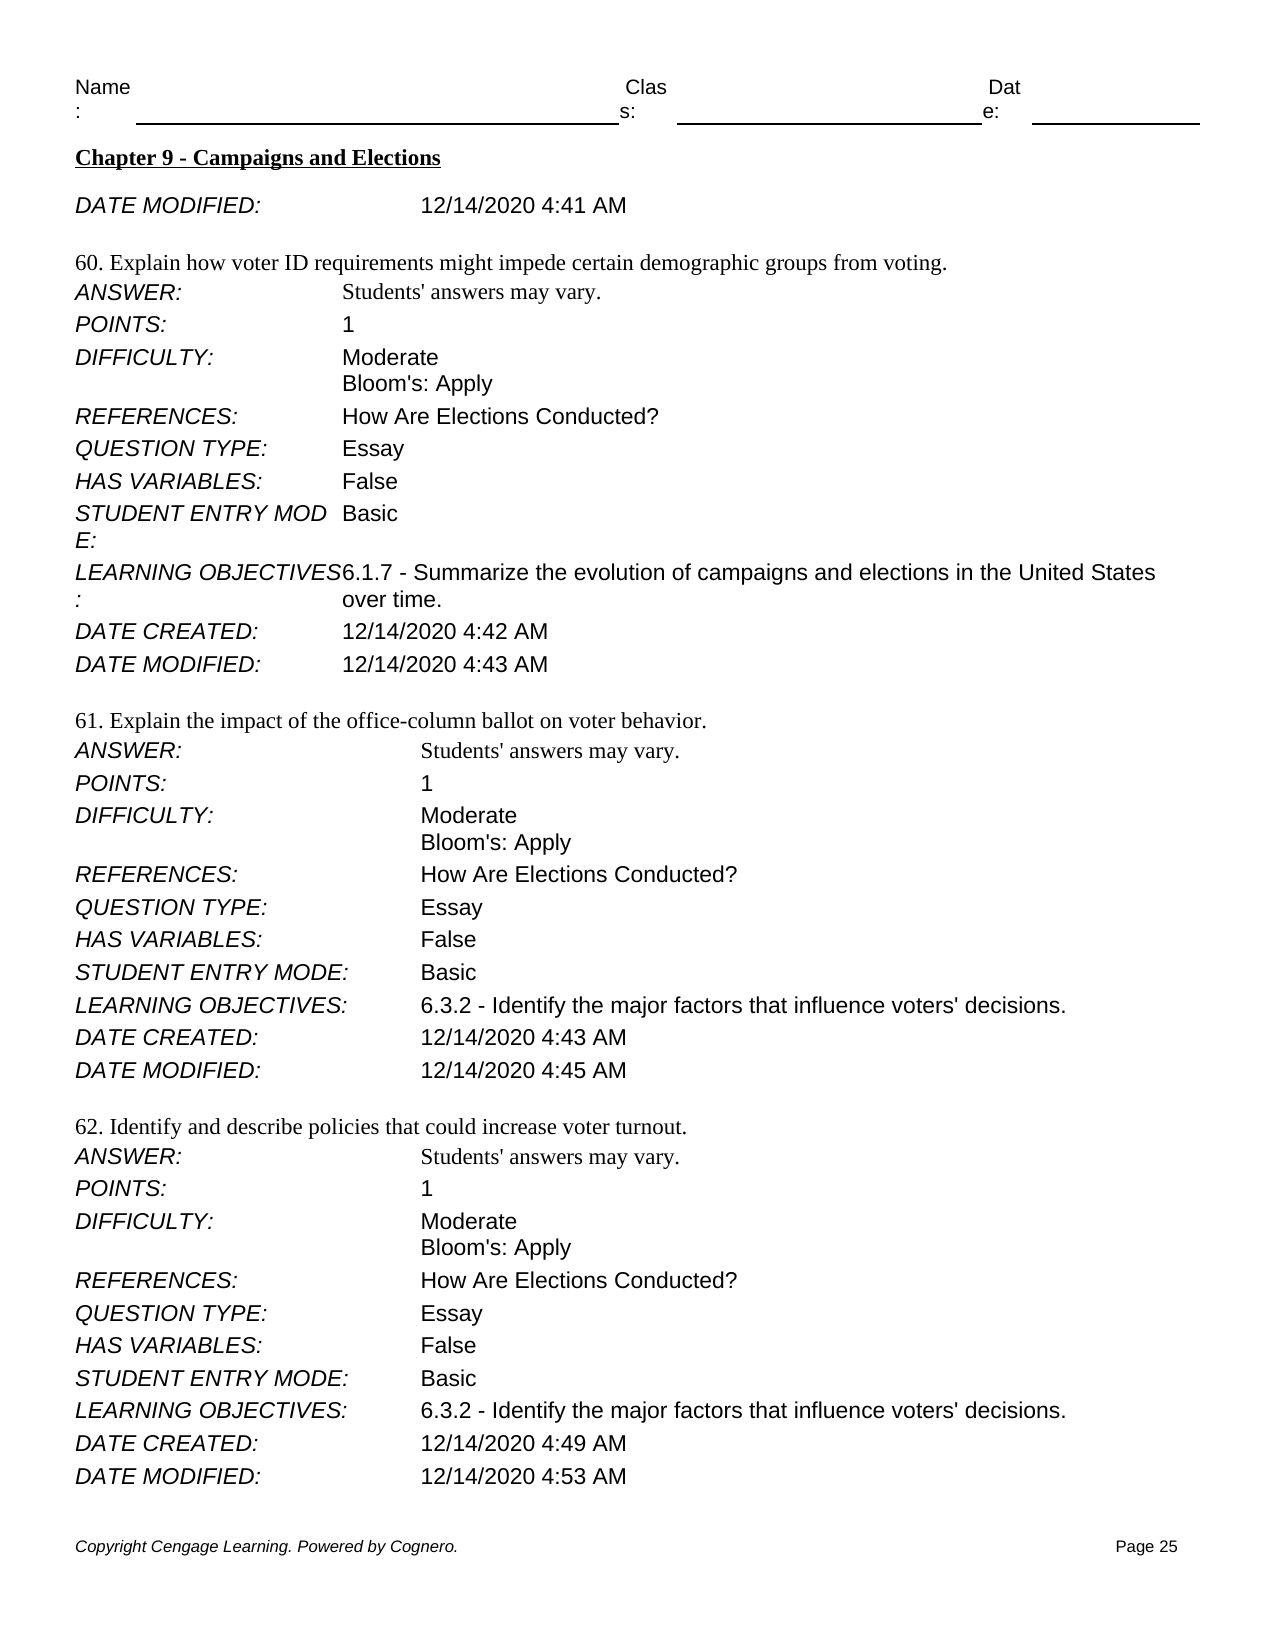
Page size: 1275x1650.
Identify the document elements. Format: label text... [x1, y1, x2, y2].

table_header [75, 189, 1200, 222]
table_header 62. Identify and describe policies that could increase voter turnout. [75, 1113, 1200, 1492]
table_header 61. Explain the impact of the office-column ballot on voter behavior. [75, 708, 1200, 1086]
table_header 60. Explain how voter ID requirements might impede certain demographic groups from voting. [75, 249, 1200, 681]
